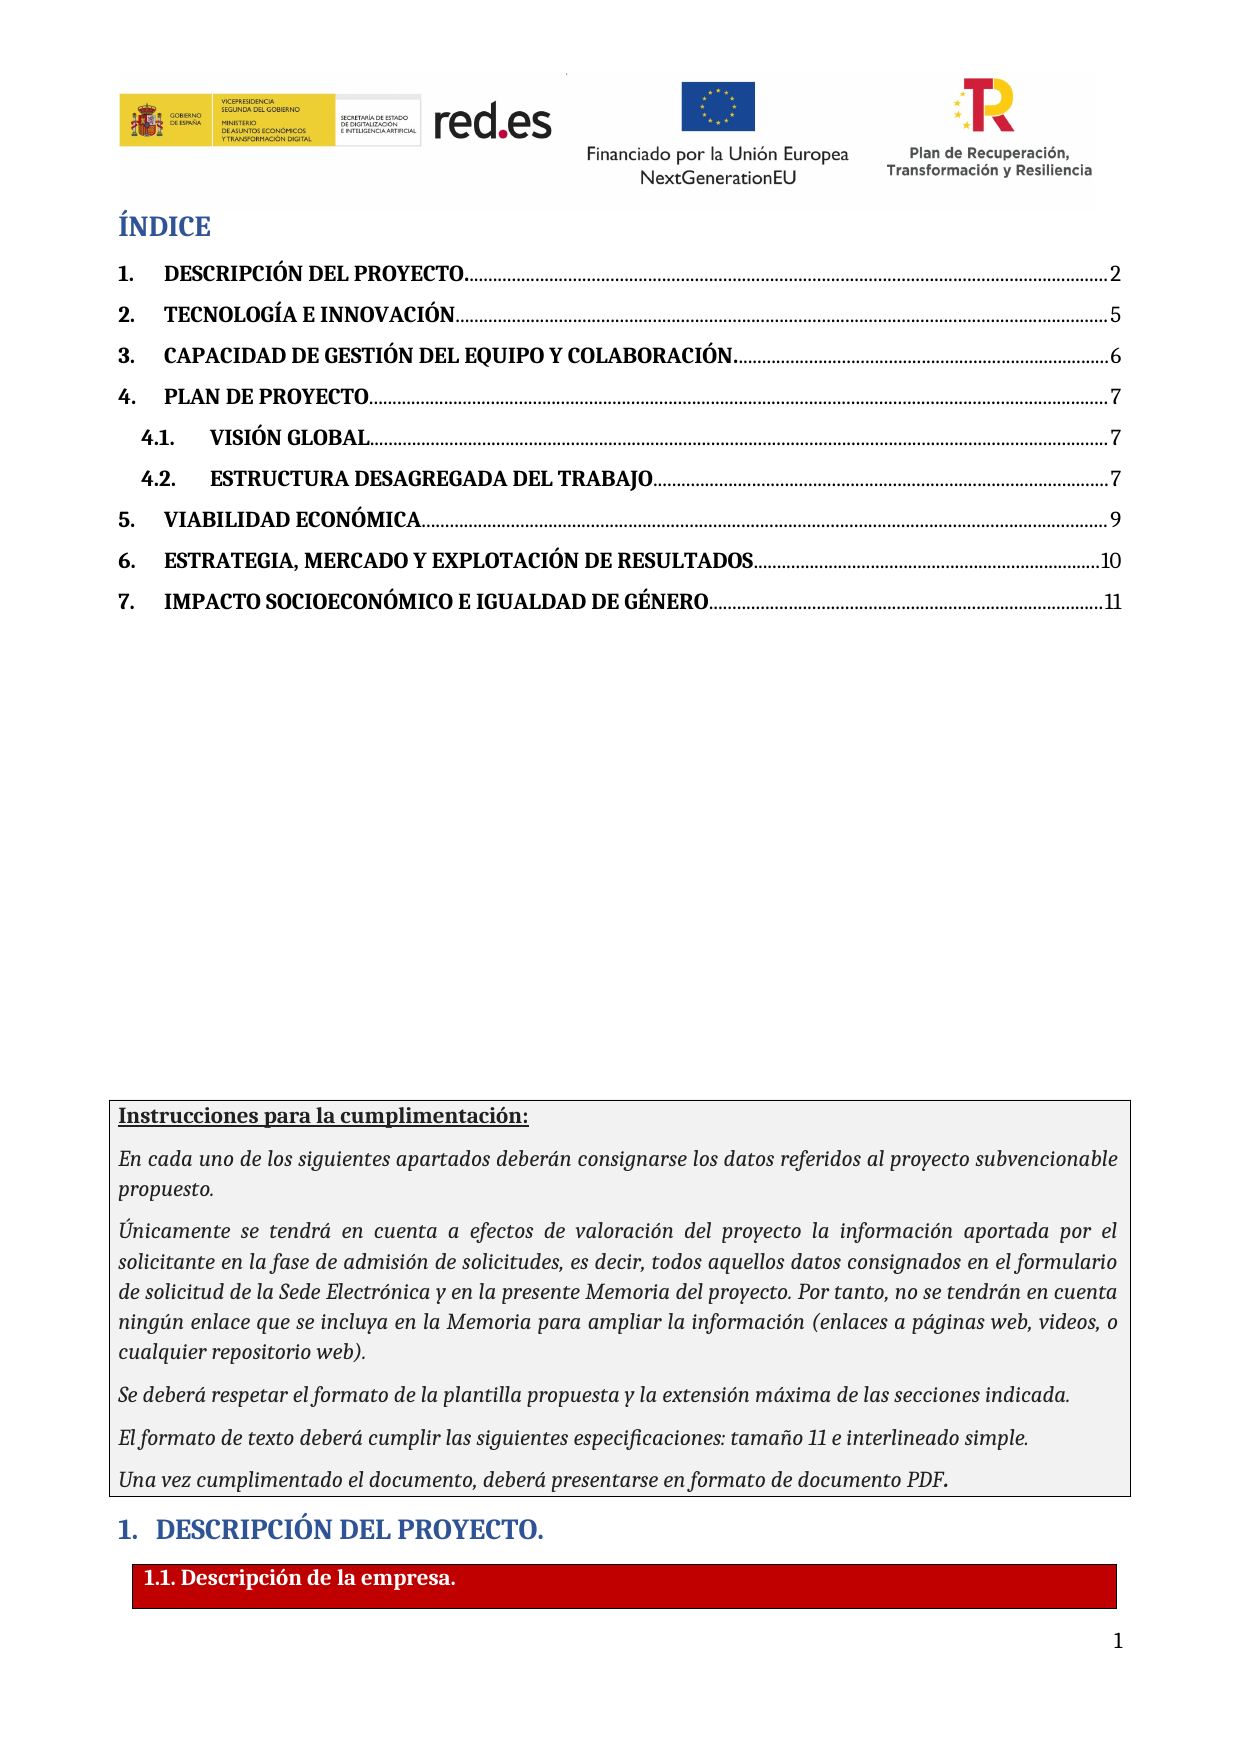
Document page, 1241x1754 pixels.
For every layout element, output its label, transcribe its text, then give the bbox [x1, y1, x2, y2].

text El formato de texto deberá cumplir las siguientes especificaciones: tamaño 11 e interlineado simple. [110, 1421, 1130, 1451]
text Únicamente se tendrá en cuenta a efectos de valoración del proyecto la información aportada por el solicitante en la fase de admisión de solicitudes, es decir, todos aquellos datos consignados en el formulario de solicitud de la Sede Electrónica y en la presente Memoria del proyecto. Por tanto, no se tendrán en cuenta ningún enlace que se incluya en la Memoria para ampliar la información (enlaces a páginas web, videos, o cualquier repositorio web). [110, 1215, 1130, 1365]
text Una vez cumplimentado el documento, deberá presentarse en formato de documento PDF. [110, 1464, 1130, 1496]
text Instrucciones para la cumplimentación: [110, 1101, 1130, 1129]
text Se deberá respetar el formato de la plantilla propuesta y la extensión máxima de las secciones indicada. [110, 1379, 1130, 1408]
table_header 1.1. Descripción de la empresa. [133, 1565, 1116, 1608]
picture [118, 73, 1094, 211]
text En cada uno de los siguientes apartados deberán consignarse los datos referidos al proyecto subvencionable propuesto. [110, 1142, 1130, 1202]
subtitle DESCRIPCIÓN DEL PROYECTO. [118, 1513, 1122, 1547]
